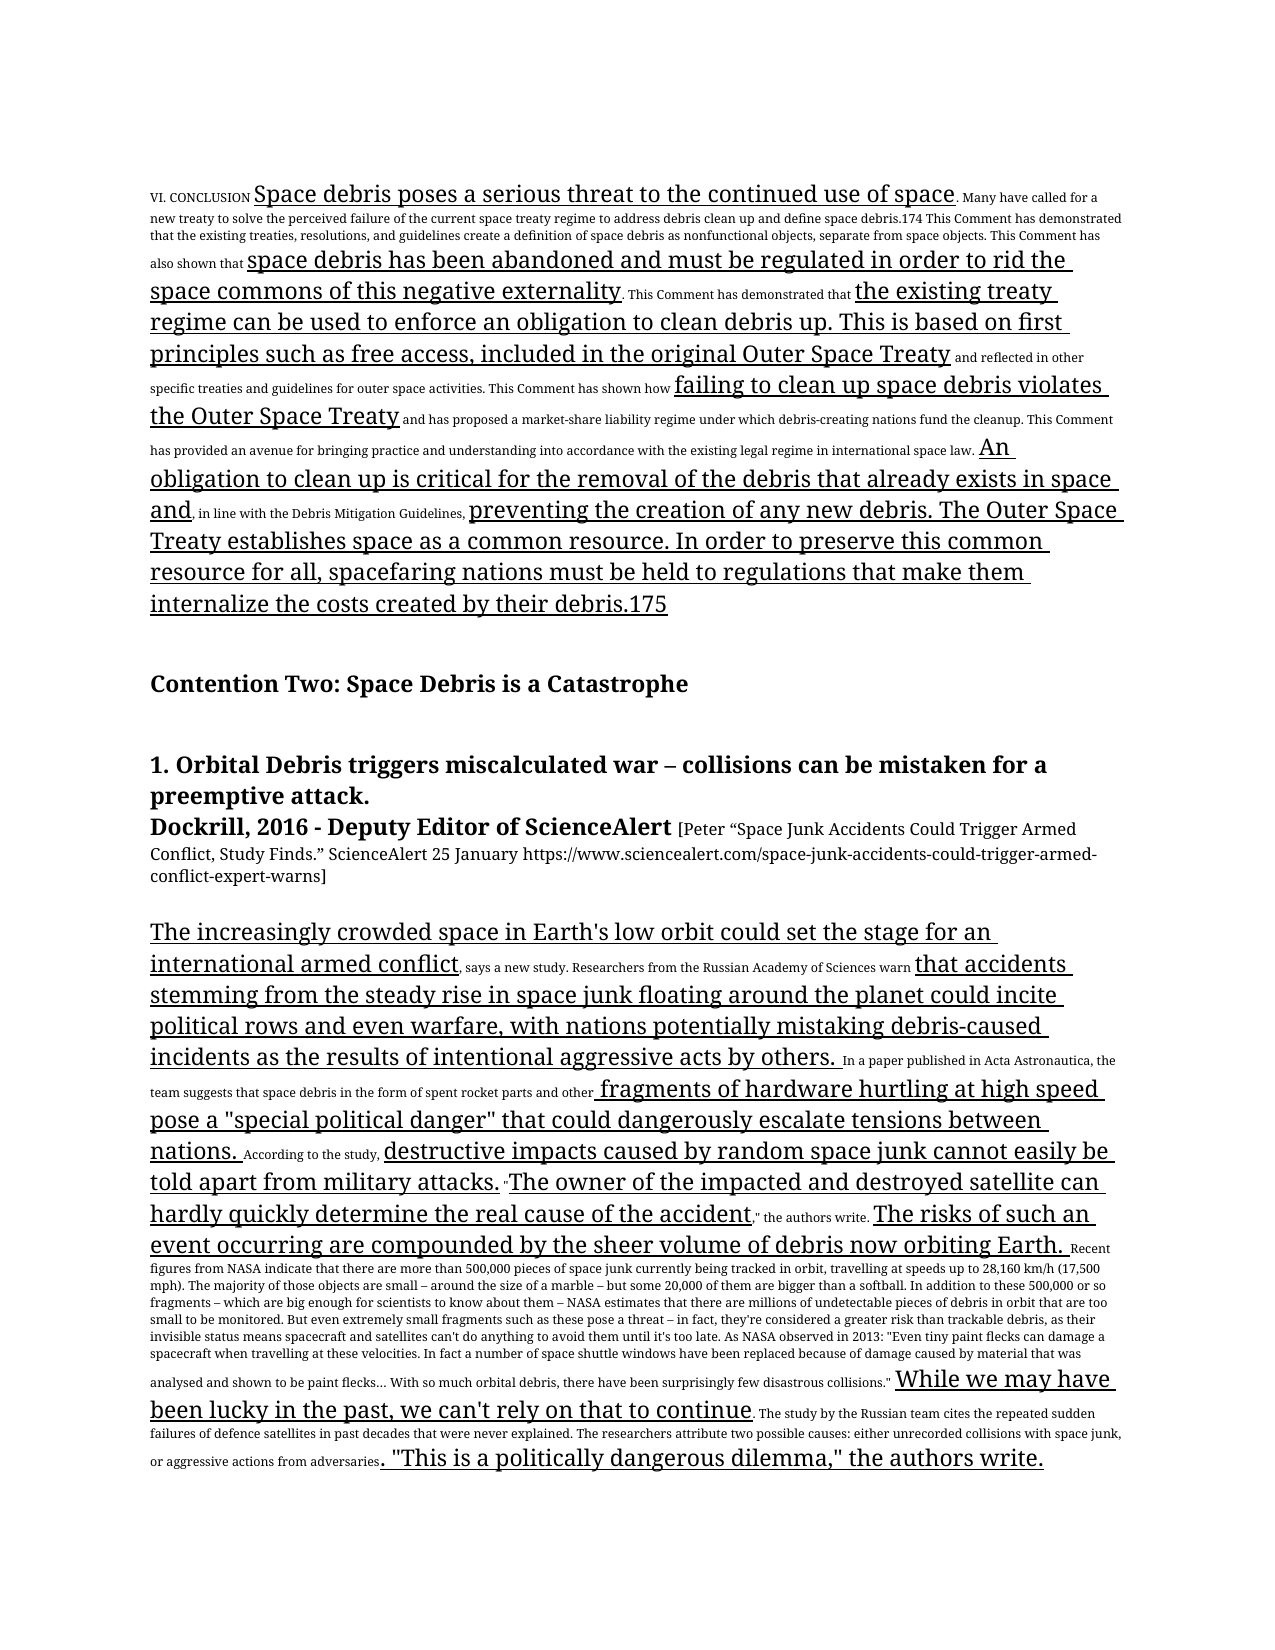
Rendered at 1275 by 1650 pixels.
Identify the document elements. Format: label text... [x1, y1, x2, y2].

subtitle 1. Orbital Debris triggers miscalculated war – collisions can be mistaken for a preemptive attack. [150, 749, 1125, 811]
text The increasingly crowded space in Earth's low orbit could set the stage for an international armed conflict, says a new study. Researchers from the Russian Academy of Sciences warn that accidents stemming from the steady rise in space junk floating around the planet could incite political rows and even warfare, with nations potentially mistaking debris-caused incidents as the results of intentional aggressive acts by others. In a paper published in Acta Astronautica, the team suggests that space debris in the form of spent rocket parts and other fragments of hardware hurtling at high speed pose a "special political danger" that could dangerously escalate tensions between nations. According to the study, destructive impacts caused by random space junk cannot easily be told apart from military attacks. "The owner of the impacted and destroyed satellite can hardly quickly determine the real cause of the accident," the authors write. The risks of such an event occurring are compounded by the sheer volume of debris now orbiting Earth. Recent figures from NASA indicate that there are more than 500,000 pieces of space junk currently being tracked in orbit, travelling at speeds up to 28,160 km/h (17,500 mph). The majority of those objects are small – around the size of a marble – but some 20,000 of them are bigger than a softball. In addition to these 500,000 or so fragments – which are big enough for scientists to know about them – NASA estimates that there are millions of undetectable pieces of debris in orbit that are too small to be monitored. But even extremely small fragments such as these pose a threat – in fact, they're considered a greater risk than trackable debris, as their invisible status means spacecraft and satellites can't do anything to avoid them until it's too late. As NASA observed in 2013: "Even tiny paint flecks can damage a spacecraft when travelling at these velocities. In fact a number of space shuttle windows have been replaced because of damage caused by material that was analysed and shown to be paint flecks… With so much orbital debris, there have been surprisingly few disastrous collisions." While we may have been lucky in the past, we can't rely on that to continue. The study by the Russian team cites the repeated sudden failures of defence satellites in past decades that were never explained. The researchers attribute two possible causes: either unrecorded collisions with space junk, or aggressive actions from adversaries. "This is a politically dangerous dilemma," the authors write. [150, 916, 1125, 1473]
text Dockrill, 2016 - Deputy Editor of ScienceAlert [Peter “Space Junk Accidents Could Trigger Armed Conflict, Study Finds.” ScienceAlert 25 January https://www.sciencealert.com/space-junk-accidents-could-trigger-armed-conflict-expert-warns] [150, 811, 1125, 888]
subtitle Contention Two: Space Debris is a Catastrophe [150, 668, 1125, 699]
text VI. CONCLUSION Space debris poses a serious threat to the continued use of space. Many have called for a new treaty to solve the perceived failure of the current space treaty regime to address debris clean up and define space debris.174 This Comment has demonstrated that the existing treaties, resolutions, and guidelines create a definition of space debris as nonfunctional objects, separate from space objects. This Comment has also shown that space debris has been abandoned and must be regulated in order to rid the space commons of this negative externality. This Comment has demonstrated that the existing treaty regime can be used to enforce an obligation to clean debris up. This is based on first principles such as free access, included in the original Outer Space Treaty and reflected in other specific treaties and guidelines for outer space activities. This Comment has shown how failing to clean up space debris violates the Outer Space Treaty and has proposed a market-share liability regime under which debris-creating nations fund the cleanup. This Comment has provided an avenue for bringing practice and understanding into accordance with the existing legal regime in international space law. An obligation to clean up is critical for the removal of the debris that already exists in space and, in line with the Debris Mitigation Guidelines, preventing the creation of any new debris. The Outer Space Treaty establishes space as a common resource. In order to preserve this common resource for all, spacefaring nations must be held to regulations that make them internalize the costs created by their debris.175 [150, 178, 1125, 619]
